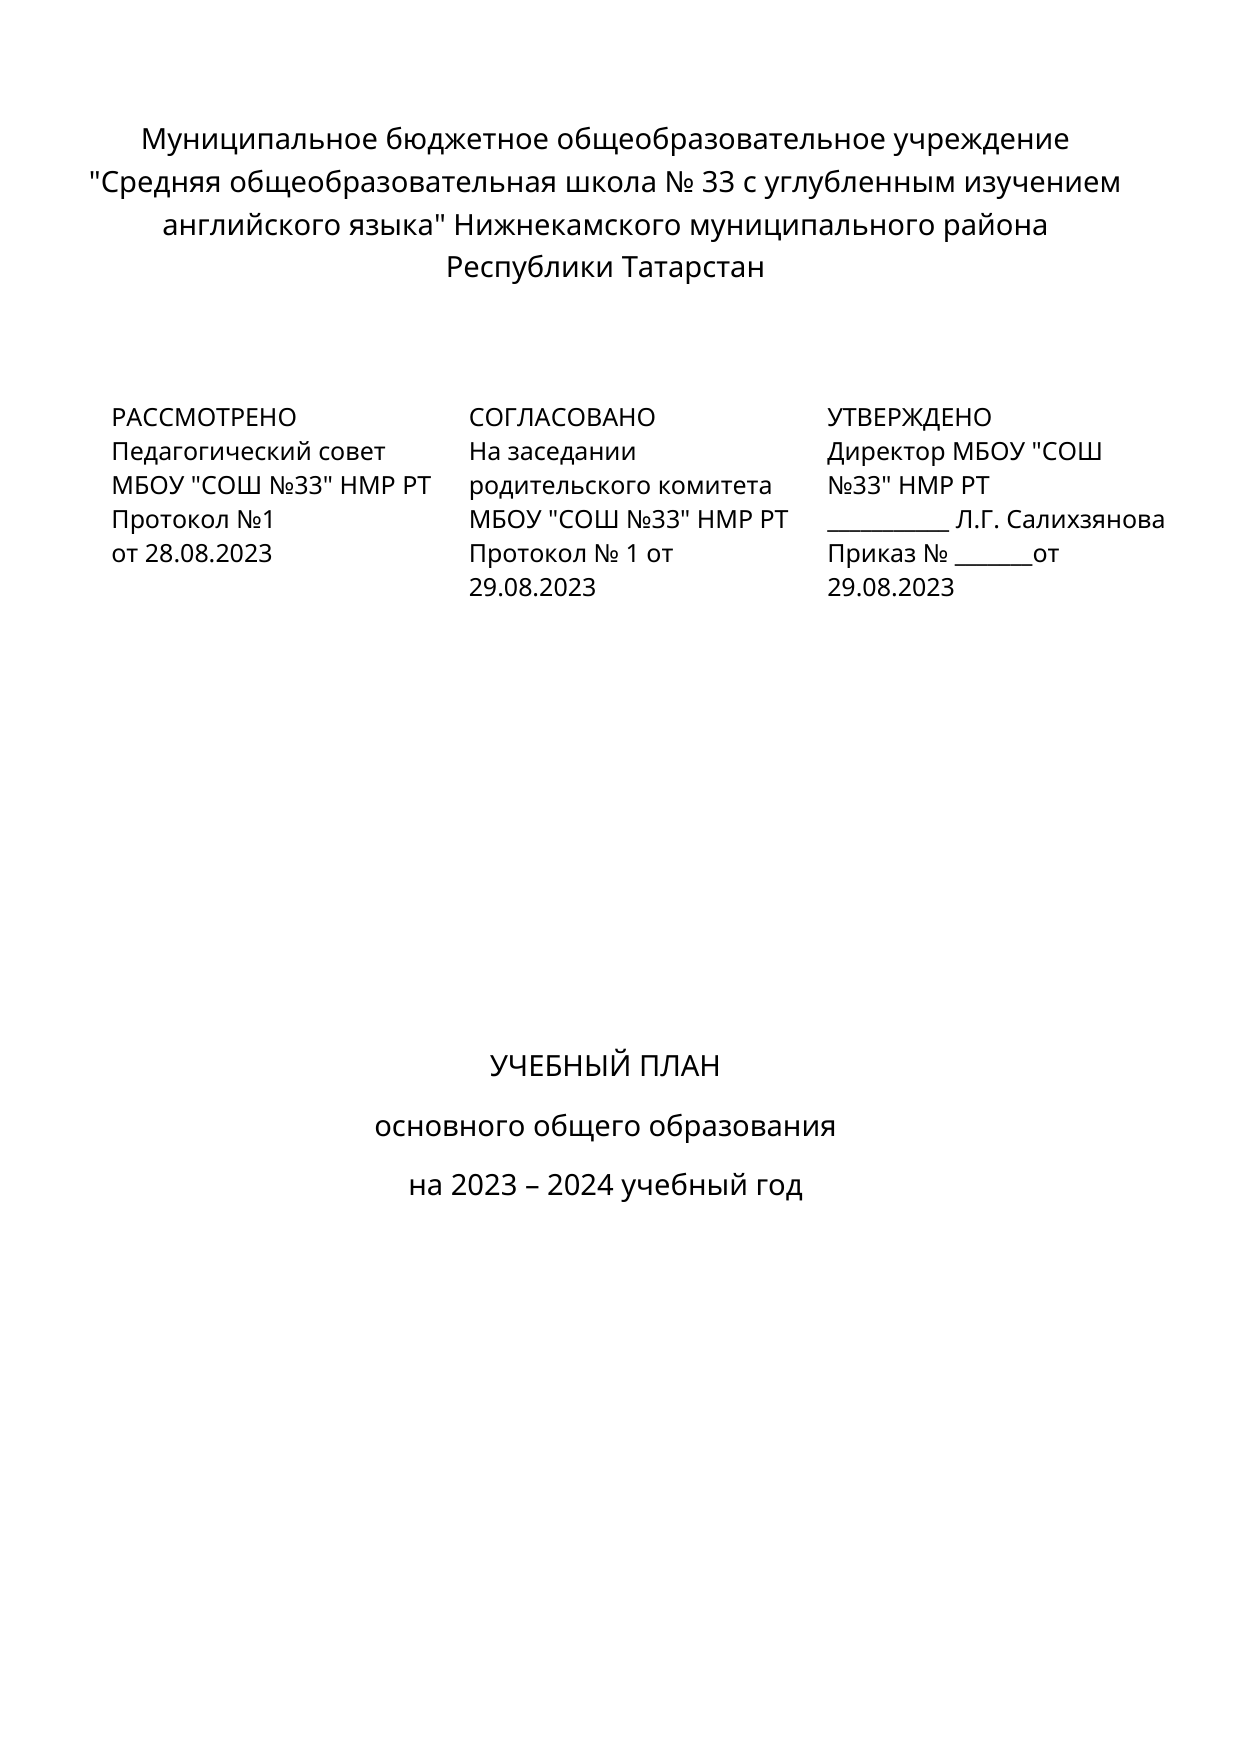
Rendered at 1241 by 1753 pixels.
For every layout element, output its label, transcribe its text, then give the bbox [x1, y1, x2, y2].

text на 2023 – 2024 учебный год [89, 1164, 1122, 1204]
text УЧЕБНЫЙ ПЛАН [89, 1045, 1122, 1085]
text основного общего образования [89, 1105, 1122, 1144]
table_header РАССМОТРЕНО Педагогический совет МБОУ "СОШ №33" НМР РТ Протокол №1 от 28.08.2023 [100, 366, 457, 638]
text Муниципальное бюджетное общеобразовательное учреждение "Средняя общеобразовательная школа № 33 с углубленным изучением английского языка" Нижнекамского муниципального района Республики Татарстан [89, 118, 1122, 286]
table_header УТВЕРЖДЕНО Директор МБОУ "СОШ №33" НМР РТ ___________ Л.Г. Салихзянова Приказ № _______от 29.08.2023 [816, 366, 1183, 638]
table_header СОГЛАСОВАНО На заседании родительского комитета МБОУ "СОШ №33" НМР РТ Протокол № 1 от 29.08.2023 [457, 366, 816, 638]
